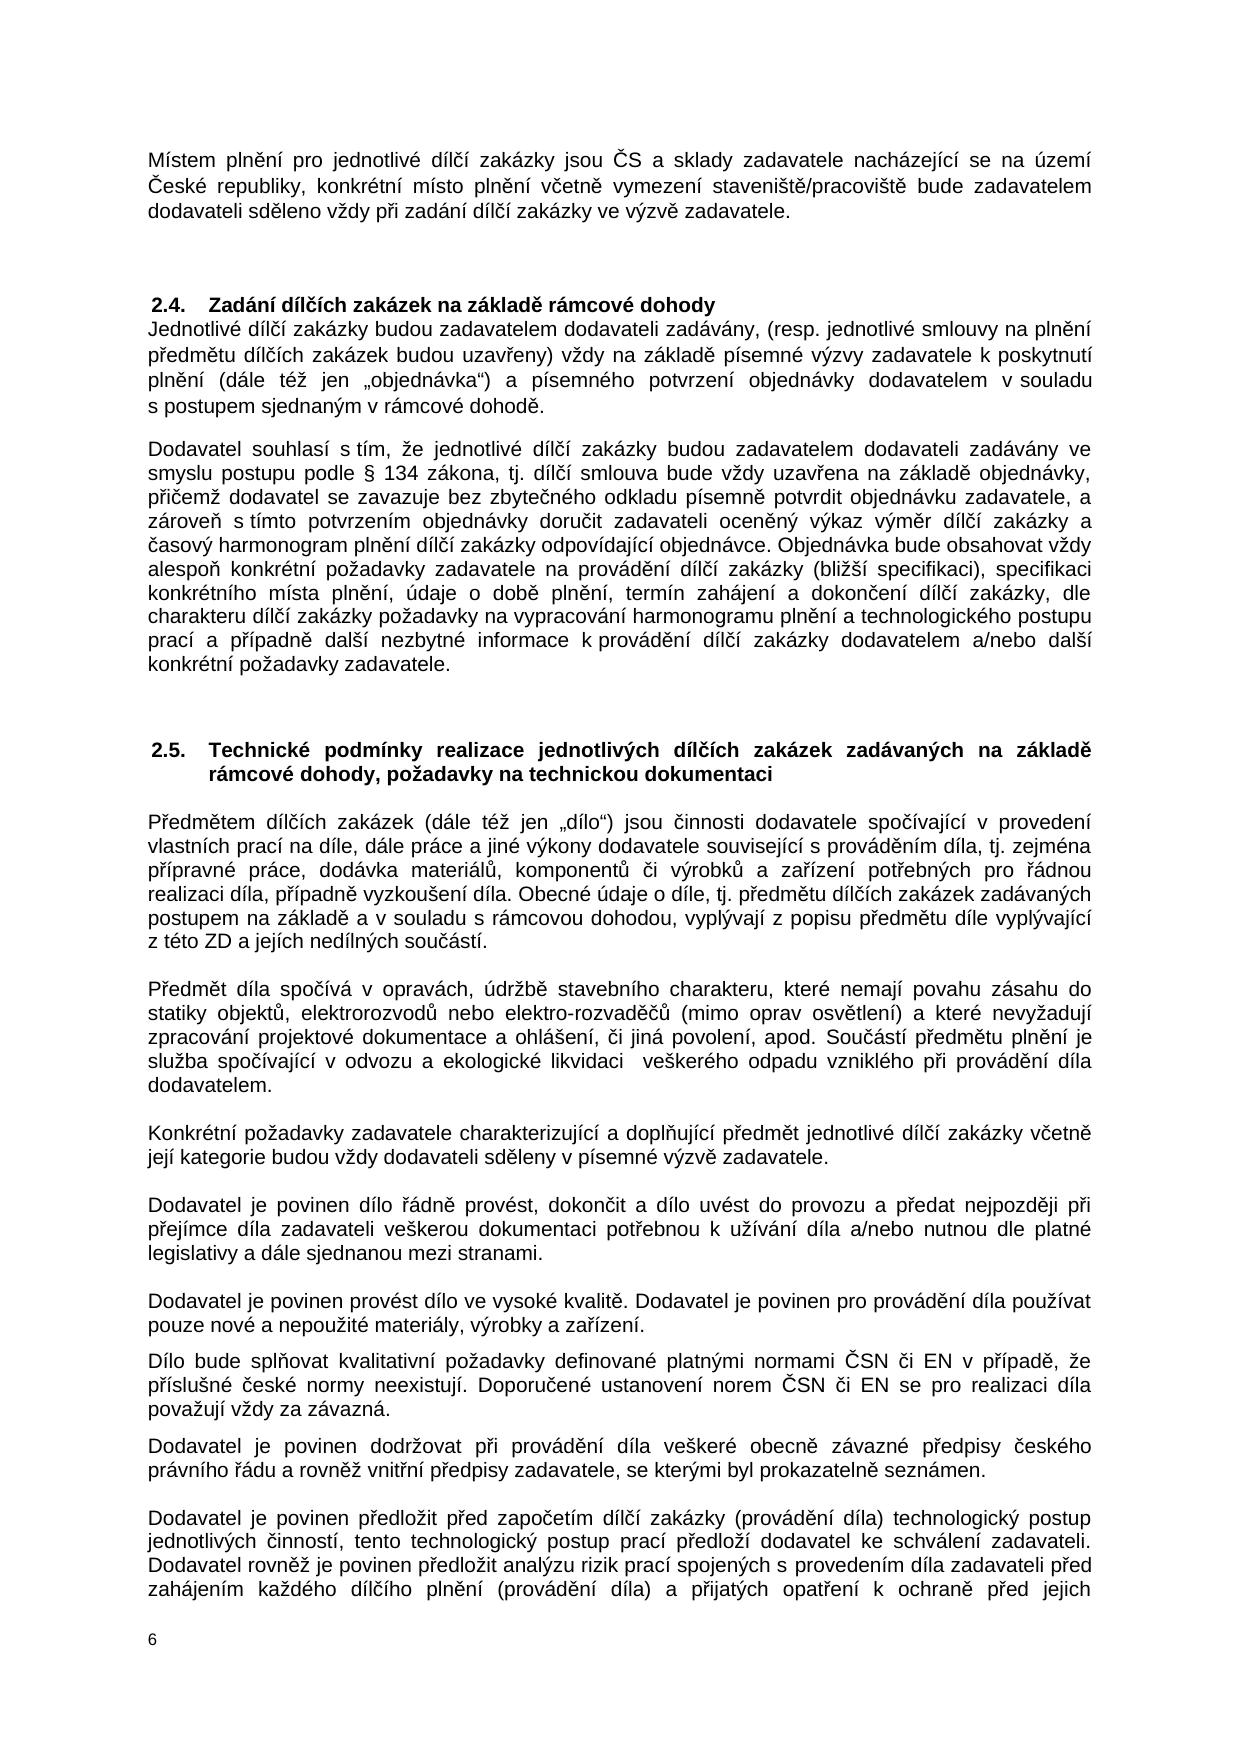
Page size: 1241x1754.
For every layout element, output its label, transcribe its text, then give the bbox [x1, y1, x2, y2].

list Předmětem dílčích zakázek (dále též jen „dílo“) jsou činnosti dodavatele spočívající v provedení vlastních prací na díle, dále práce a jiné výkony dodavatele související s prováděním díla, tj. zejména přípravné práce, dodávka materiálů, komponentů či výrobků a zařízení potřebných pro řádnou realizaci díla, případně vyzkoušení díla. Obecné údaje o díle, tj. předmětu dílčích zakázek zadávaných postupem na základě a v souladu s rámcovou dohodou, vyplývají z popisu předmětu díle vyplývající z této ZD a jejích nedílných součástí. [148, 809, 1093, 953]
list Konkrétní požadavky zadavatele charakterizující a doplňující předmět jednotlivé dílčí zakázky včetně její kategorie budou vždy dodavateli sděleny v písemné výzvě zadavatele. [148, 1121, 1093, 1169]
list Dodavatel je povinen provést dílo ve vysoké kvalitě. Dodavatel je povinen pro provádění díla používat pouze nové a nepoužité materiály, výrobky a zařízení. [148, 1289, 1093, 1337]
list Dodavatel je povinen dílo řádně provést, dokončit a dílo uvést do provozu a předat nejpozději při přejímce díla zadavateli veškerou dokumentaci potřebnou k užívání díla a/nebo nutnou dle platné legislativy a dále sjednanou mezi stranami. [148, 1193, 1093, 1265]
list Dodavatel je povinen dodržovat při provádění díla veškeré obecně závazné předpisy českého právního řádu a rovněž vnitřní předpisy zadavatele, se kterými byl prokazatelně seznámen. [148, 1433, 1093, 1481]
subtitle Technické podmínky realizace jednotlivých dílčích zakázek zadávaných na základě rámcové dohody, požadavky na technickou dokumentaci [151, 738, 1093, 786]
list Dodavatel souhlasí s tím, že jednotlivé dílčí zakázky budou zadavatelem dodavateli zadávány ve smyslu postupu podle § 134 zákona, tj. dílčí smlouva bude vždy uzavřena na základě objednávky, přičemž dodavatel se zavazuje bez zbytečného odkladu písemně potvrdit objednávku zadavatele, a zároveň s tímto potvrzením objednávky doručit zadavateli oceněný výkaz výměr dílčí zakázky a časový harmonogram plnění dílčí zakázky odpovídající objednávce. Objednávka bude obsahovat vždy alespoň konkrétní požadavky zadavatele na provádění dílčí zakázky (bližší specifikaci), specifikaci konkrétního místa plnění, údaje o době plnění, termín zahájení a dokončení dílčí zakázky, dle charakteru dílčí zakázky požadavky na vypracování harmonogramu plnění a technologického postupu prací a případně další nezbytné informace k provádění dílčí zakázky dodavatelem a/nebo další konkrétní požadavky zadavatele. [148, 437, 1093, 676]
list Předmět díla spočívá v opravách, údržbě stavebního charakteru, které nemají povahu zásahu do statiky objektů, elektrorozvodů nebo elektro-rozvaděčů (mimo oprav osvětlení) a které nevyžadují zpracování projektové dokumentace a ohlášení, či jiná povolení, apod. Součástí předmětu plnění je služba spočívající v odvozu a ekologické likvidaci veškerého odpadu vzniklého při provádění díla dodavatelem. [148, 977, 1093, 1097]
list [148, 1505, 1093, 1601]
text Místem plnění pro jednotlivé dílčí zakázky jsou ČS a sklady zadavatele nacházející se na území České republiky, konkrétní místo plnění včetně vymezení staveniště/pracoviště bude zadavatelem dodavateli sděleno vždy při zadání dílčí zakázky ve výzvě zadavatele. [148, 148, 1093, 223]
list Dílo bude splňovat kvalitativní požadavky definované platnými normami ČSN či EN v případě, že příslušné české normy neexistují. Doporučené ustanovení norem ČSN či EN se pro realizaci díla považují vždy za závazná. [148, 1349, 1093, 1421]
subtitle Zadání dílčích zakázek na základě rámcové dohody [151, 293, 1093, 317]
text Jednotlivé dílčí zakázky budou zadavatelem dodavateli zadávány, (resp. jednotlivé smlouvy na plnění předmětu dílčích zakázek budou uzavřeny) vždy na základě písemné výzvy zadavatele k poskytnutí plnění (dále též jen „objednávka“) a písemného potvrzení objednávky dodavatelem v souladu s postupem sjednaným v rámcové dohodě. [148, 317, 1093, 418]
